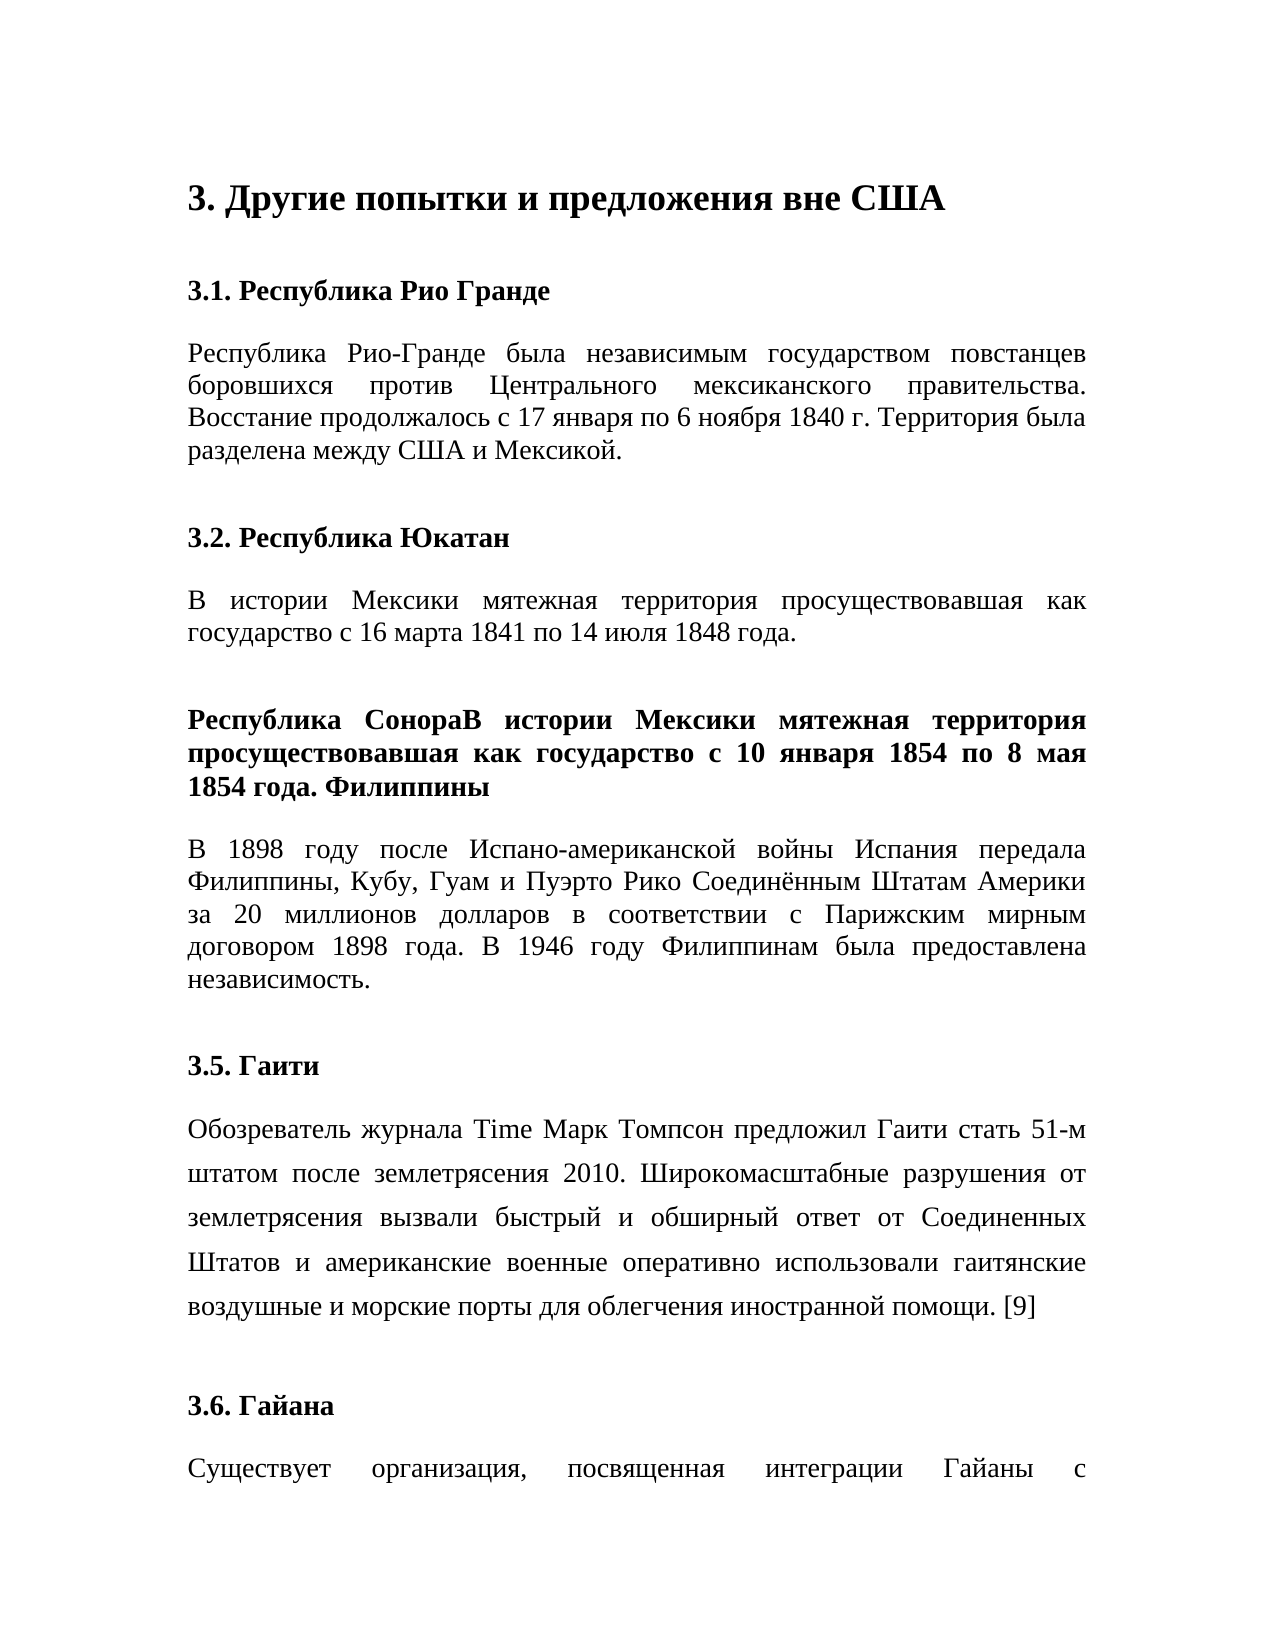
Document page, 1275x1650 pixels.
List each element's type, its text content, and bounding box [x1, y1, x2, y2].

text Республика Рио-Гранде была независимым государством повстанцев боровшихся против Центрального мексиканского правительства. Восстание продолжалось с 17 января по 6 ноября 1840 г. Территория была разделена между США и Мексикой. [187, 336, 1087, 465]
text В истории Мексики мятежная территория просуществовавшая как государство c 16 марта 1841 по 14 июля 1848 года. [187, 583, 1087, 647]
list 3.2. Республика Юкатан [187, 520, 1087, 553]
list 3.5. Гаити [187, 1048, 1087, 1082]
text Обозреватель журнала Time Марк Томпсон предложил Гаити стать 51-м штатом после землетрясения 2010. Широкомасштабные разрушения от землетрясения вызвали быстрый и обширный ответ от Соединенных Штатов и американские военные оперативно использовали гаитянские воздушные и морские порты для облегчения иностранной помощи. [9] [187, 1112, 1087, 1333]
list Республика СонораВ истории Мексики мятежная территория просуществовавшая как государство с 10 января 1854 по 8 мая 1854 года. Филиппины [187, 702, 1087, 803]
text В 1898 году после Испано-американской войны Испания передала Филиппины, Кубу, Гуам и Пуэрто Рико Соединённым Штатам Америки за 20 миллионов долларов в соответствии с Парижским мирным договором 1898 года. В 1946 году Филиппинам была предоставлена независимость. [187, 832, 1087, 994]
list 3. Другие попытки и предложения вне США [187, 175, 1087, 218]
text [187, 1451, 1087, 1483]
list 3.6. Гайана [187, 1388, 1087, 1421]
list 3.1. Республика Рио Гранде [187, 273, 1087, 306]
